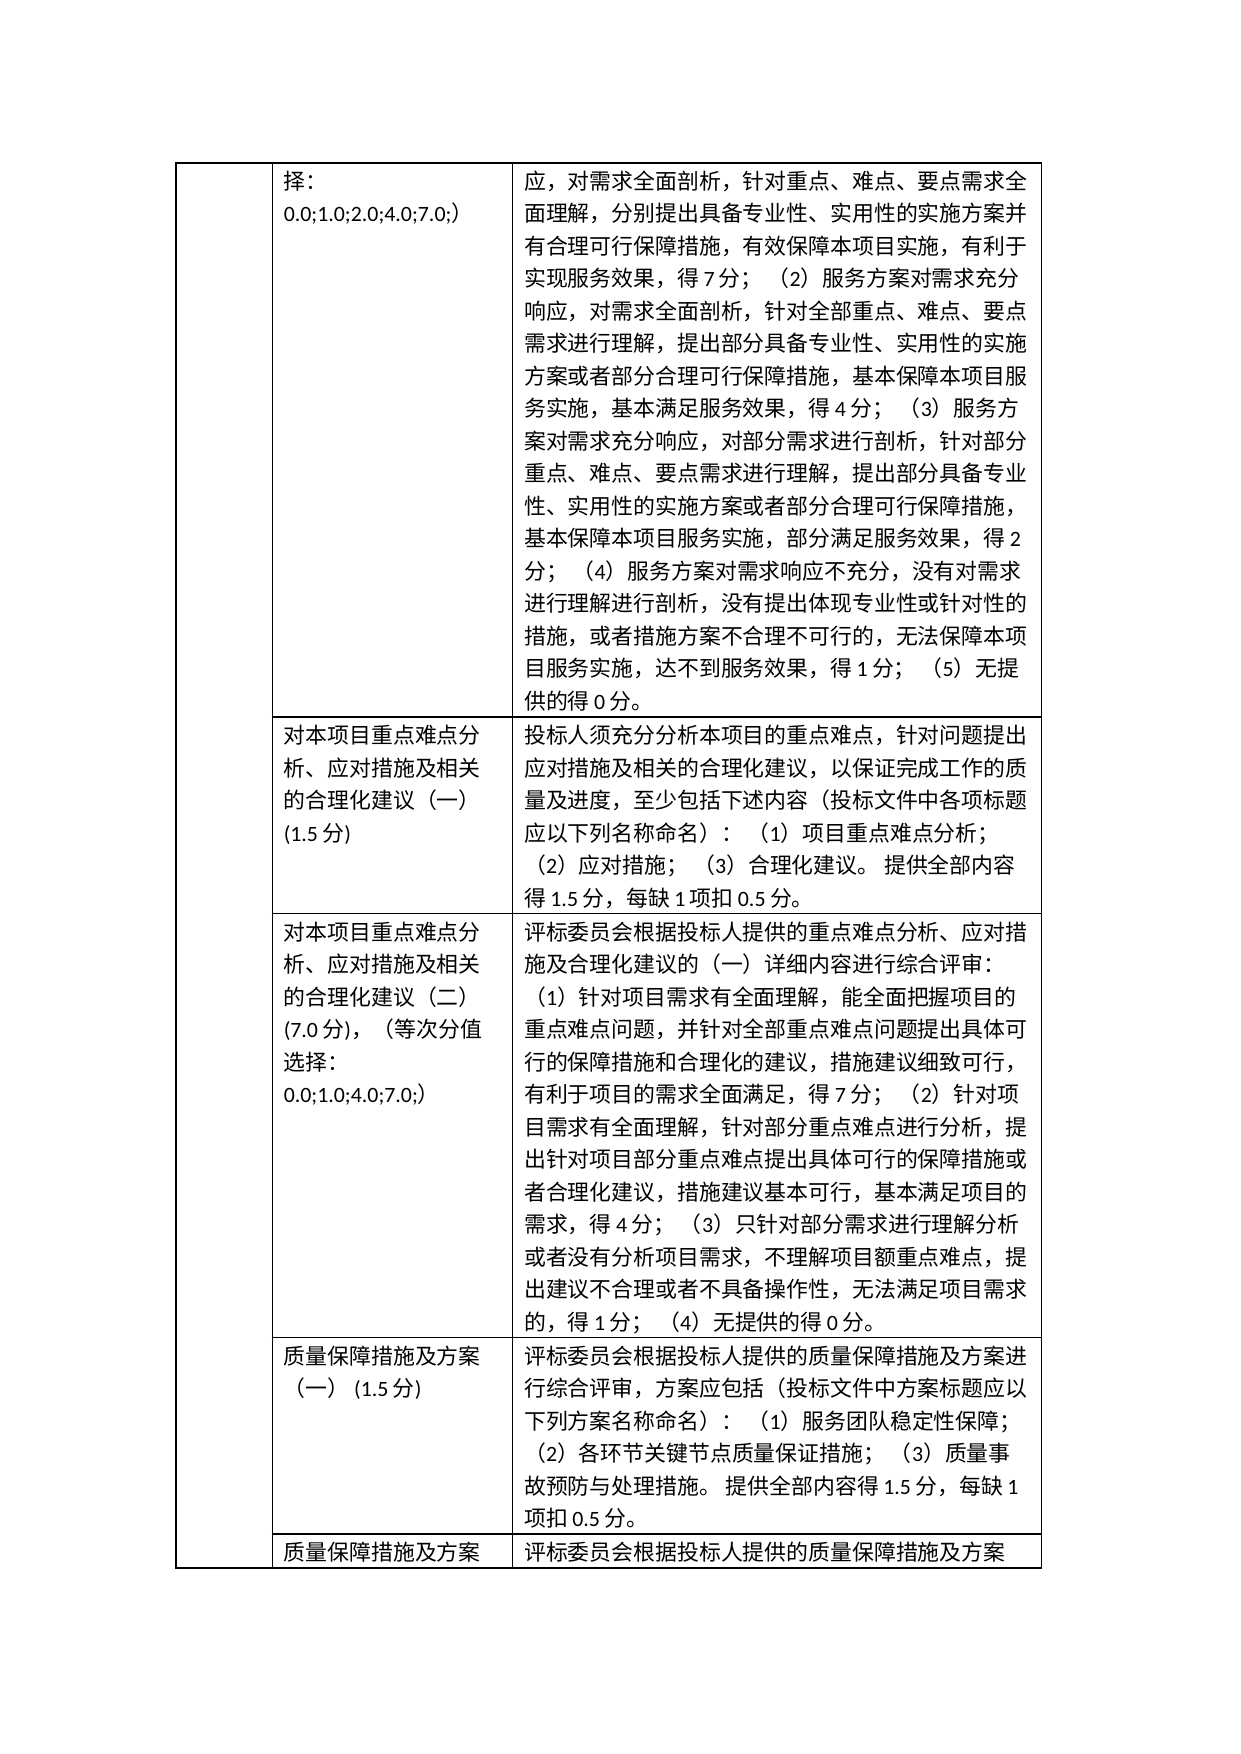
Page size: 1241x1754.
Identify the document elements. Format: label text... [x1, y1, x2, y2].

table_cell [513, 164, 1041, 716]
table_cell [273, 1535, 512, 1567]
table_cell 质量保障措施及方案（一） (1.5分) [273, 1338, 512, 1533]
table_cell 投标人须充分分析本项目的重点难点，针对问题提出应对措施及相关的合理化建议，以保证完成工作的质量及进度，至少包括下述内容（投标文件中各项标题应以下列名称命名）： （1）项目重点难点分析； （2）应对措施； （3）合理化建议。 提供全部内容 得1.5分，每缺1项扣0.5分。 [513, 718, 1041, 913]
table_cell 评标委员会根据投标人提供的质量保障措施及方案进行综合评审，方案应包括（投标文件中方案标题应以下列方案名称命名）： （1）服务团队稳定性保障； （2）各环节关键节点质量保证措施； （3）质量事故预防与处理措施。 提供全部内容得1.5分，每缺1项扣0.5分。 [513, 1338, 1041, 1533]
table_cell 对本项目重点难点分析、应对措施及相关的合理化建议（一） (1.5分) [273, 718, 512, 913]
table_cell 评标委员会根据投标人提供的重点难点分析、应对措施及合理化建议的（一）详细内容进行综合评审： （1）针对项目需求有全面理解，能全面把握项目的重点难点问题，并针对全部重点难点问题提出具体可行的保障措施和合理化的建议，措施建议细致可行，有利于项目的需求全面满足，得7分； （2）针对项目需求有全面理解，针对部分重点难点进行分析，提出针对项目部分重点难点提出具体可行的保障措施或者合理化建议，措施建议基本可行，基本满足项目的需求，得4分； （3）只针对部分需求进行理解分析或者没有分析项目需求，不理解项目额重点难点，提出建议不合理或者不具备操作性，无法满足项目需求的，得1分； （4）无提供的得0分。 [513, 914, 1041, 1337]
table_cell 对本项目重点难点分析、应对措施及相关的合理化建议（二） (7.0分)，（等次分值选择：0.0;1.0;4.0;7.0;） [273, 914, 512, 1337]
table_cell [273, 164, 512, 716]
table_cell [513, 1535, 1041, 1567]
